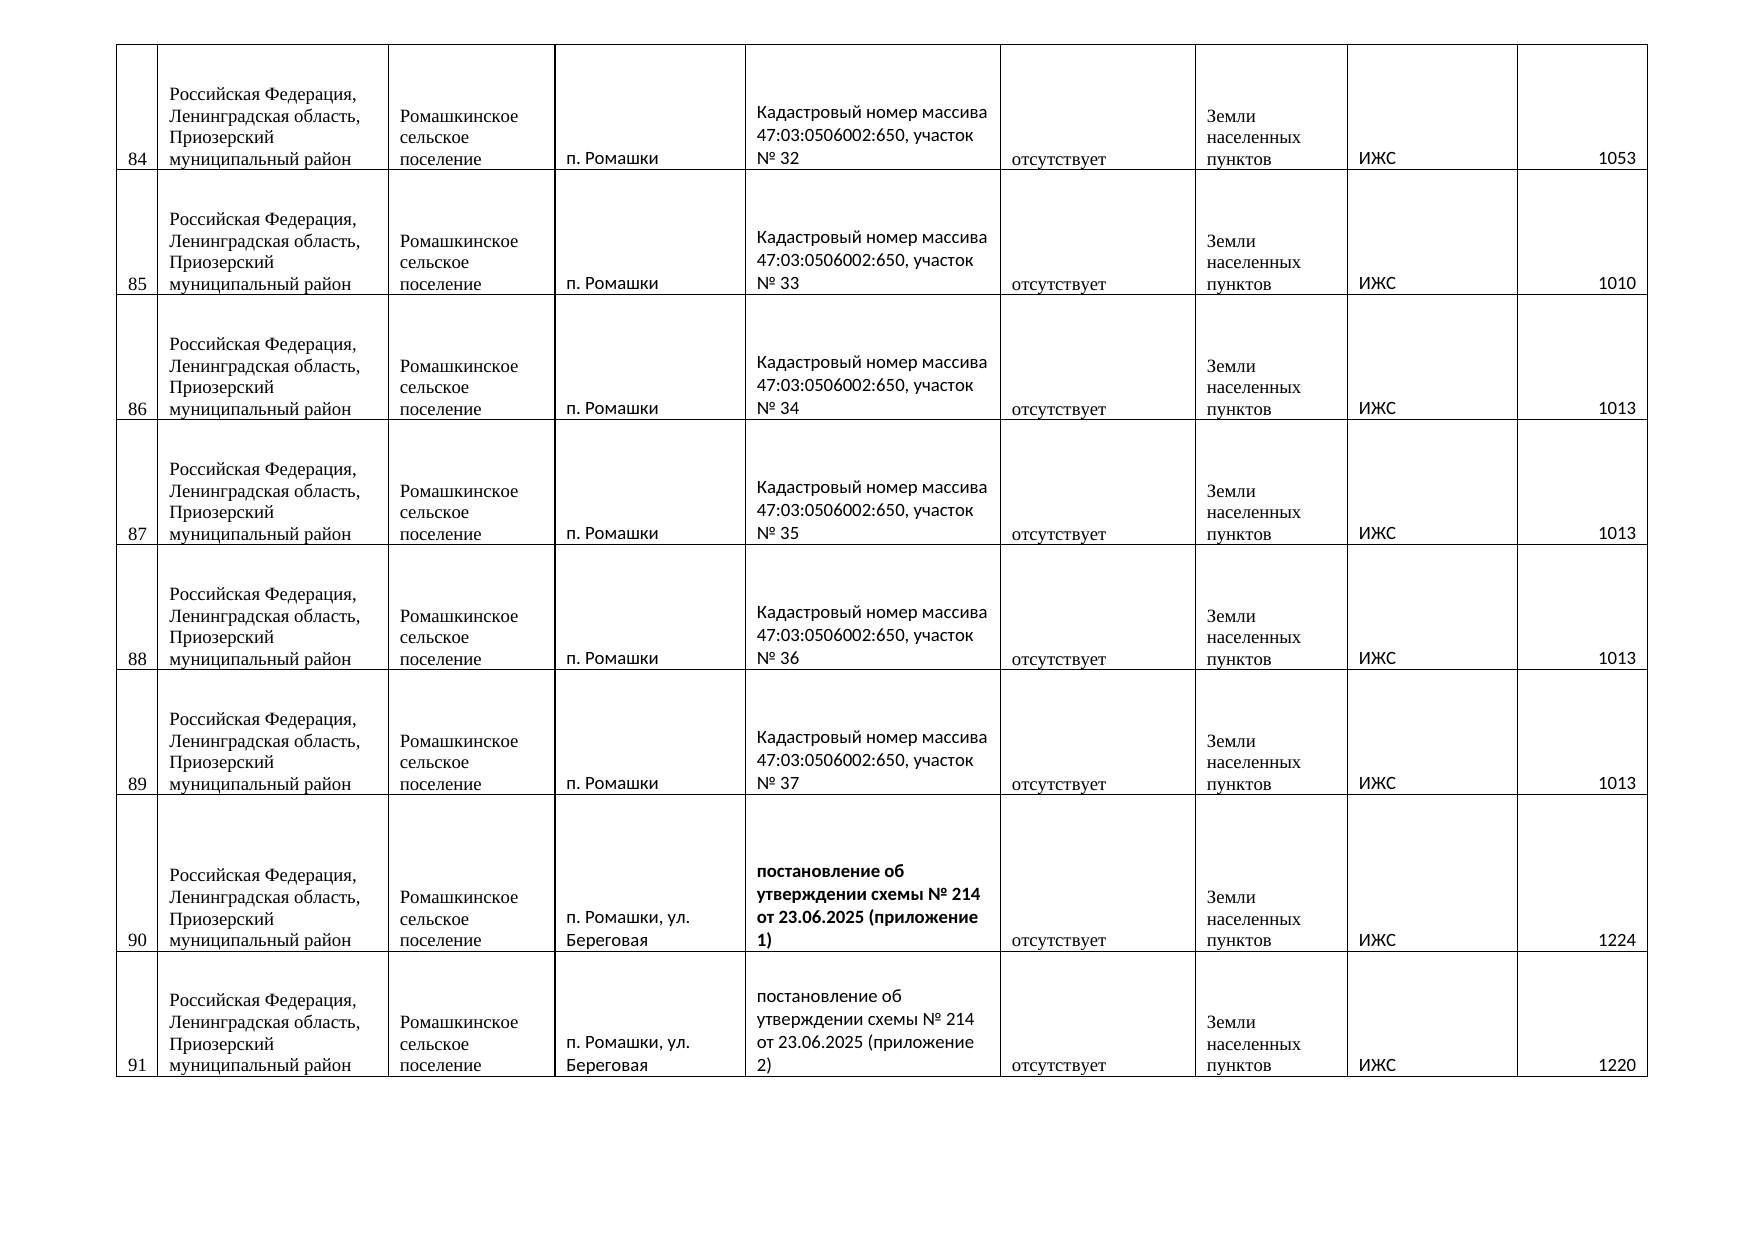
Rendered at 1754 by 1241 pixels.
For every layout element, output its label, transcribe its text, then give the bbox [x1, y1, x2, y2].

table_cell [556, 952, 745, 1076]
table_cell Земли населенных пунктов [1196, 795, 1347, 951]
table_cell п. Ромашки [556, 545, 745, 669]
table_cell ИЖС [1348, 170, 1517, 294]
table_cell 91 [117, 952, 157, 1076]
table_cell ИЖС [1348, 670, 1517, 794]
table_cell постановление об утверждении схемы № 214 от 23.06.2025 (приложение 1) [746, 795, 1000, 951]
table_cell Российская Федерация, Ленинградская область, Приозерский муниципальный район [158, 545, 388, 669]
table_cell Ромашкинское сельское поселение [389, 795, 554, 951]
table_cell 1053 [1518, 45, 1647, 169]
table_cell Кадастровый номер массива 47:03:0506002:650, участок № 37 [746, 670, 1000, 794]
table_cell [389, 952, 554, 1076]
table_cell ИЖС [1348, 420, 1517, 544]
table_cell Российская Федерация, Ленинградская область, Приозерский муниципальный район [158, 295, 388, 419]
table_cell ИЖС [1348, 795, 1517, 951]
table_cell ИЖС [1348, 545, 1517, 669]
table_cell Российская Федерация, Ленинградская область, Приозерский муниципальный район [158, 670, 388, 794]
table_cell Земли населенных пунктов [1196, 420, 1347, 544]
table_cell 1013 [1518, 545, 1647, 669]
table_cell Кадастровый номер массива 47:03:0506002:650, участок № 33 [746, 170, 1000, 294]
table_cell 1013 [1518, 670, 1647, 794]
table_cell п. Ромашки [556, 670, 745, 794]
table_cell отсутствует [1001, 795, 1195, 951]
table_cell отсутствует [1001, 952, 1195, 1076]
table_cell 85 [117, 170, 157, 294]
table_cell Кадастровый номер массива 47:03:0506002:650, участок № 36 [746, 545, 1000, 669]
table_cell Российская Федерация, Ленинградская область, Приозерский муниципальный район [158, 170, 388, 294]
table_cell Ромашкинское сельское поселение [389, 420, 554, 544]
table_cell Кадастровый номер массива 47:03:0506002:650, участок № 32 [746, 45, 1000, 169]
table_cell отсутствует [1001, 545, 1195, 669]
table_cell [158, 45, 388, 169]
table_cell 1224 [1518, 795, 1647, 951]
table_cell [1196, 952, 1347, 1076]
table_cell отсутствует [1001, 170, 1195, 294]
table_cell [1196, 45, 1347, 169]
table_cell 87 [117, 420, 157, 544]
table_cell 88 [117, 545, 157, 669]
table_cell отсутствует [1001, 295, 1195, 419]
table_cell Кадастровый номер массива 47:03:0506002:650, участок № 35 [746, 420, 1000, 544]
table_cell Ромашкинское сельское поселение [389, 170, 554, 294]
table_cell отсутствует [1001, 45, 1195, 169]
table_cell 89 [117, 670, 157, 794]
table_cell постановление об утверждении схемы № 214 от 23.06.2025 (приложение 2) [746, 952, 1000, 1076]
table_cell п. Ромашки [556, 170, 745, 294]
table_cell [389, 45, 554, 169]
table_cell Кадастровый номер массива 47:03:0506002:650, участок № 34 [746, 295, 1000, 419]
table_cell ИЖС [1348, 45, 1517, 169]
table_cell ИЖС [1348, 952, 1517, 1076]
table_cell п. Ромашки [556, 295, 745, 419]
table_cell п. Ромашки [556, 420, 745, 544]
table_cell Земли населенных пунктов [1196, 670, 1347, 794]
table_cell 90 [117, 795, 157, 951]
table_cell Земли населенных пунктов [1196, 170, 1347, 294]
table_cell Ромашкинское сельское поселение [389, 670, 554, 794]
table_cell п. Ромашки, ул. Береговая [556, 795, 745, 951]
table_cell 1010 [1518, 170, 1647, 294]
table_cell Российская Федерация, Ленинградская область, Приозерский муниципальный район [158, 420, 388, 544]
table_cell 1220 [1518, 952, 1647, 1076]
table_cell ИЖС [1348, 295, 1517, 419]
table_cell отсутствует [1001, 670, 1195, 794]
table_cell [158, 952, 388, 1076]
table_cell Земли населенных пунктов [1196, 545, 1347, 669]
table_cell 1013 [1518, 420, 1647, 544]
table_cell Ромашкинское сельское поселение [389, 295, 554, 419]
table_cell 1013 [1518, 295, 1647, 419]
table_cell 84 [117, 45, 157, 169]
table_cell Российская Федерация, Ленинградская область, Приозерский муниципальный район [158, 795, 388, 951]
table_cell Земли населенных пунктов [1196, 295, 1347, 419]
table_cell отсутствует [1001, 420, 1195, 544]
table_cell 86 [117, 295, 157, 419]
table_cell п. Ромашки [556, 45, 745, 169]
table_cell Ромашкинское сельское поселение [389, 545, 554, 669]
